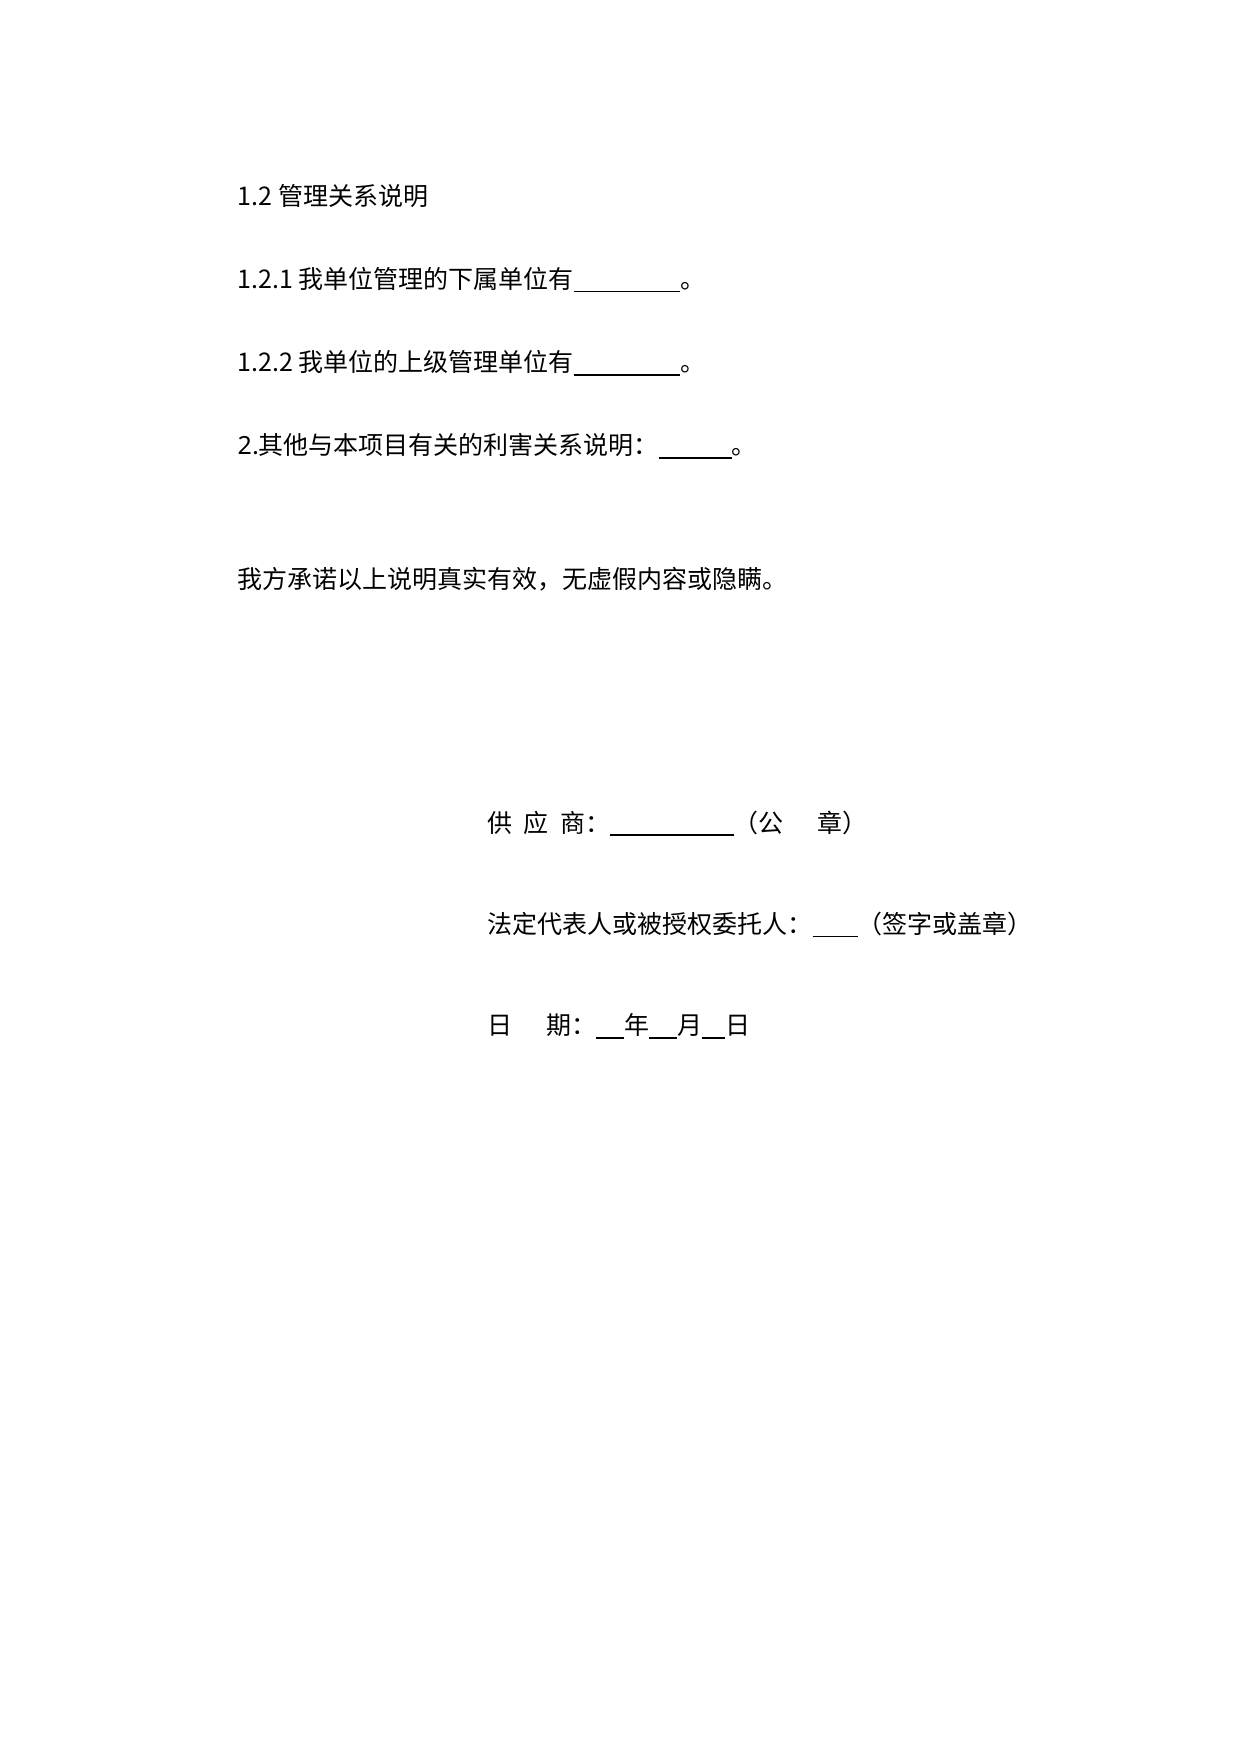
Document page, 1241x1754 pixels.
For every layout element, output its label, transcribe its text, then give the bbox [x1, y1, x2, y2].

text 日 期： 年 月 日 [187, 991, 1009, 1056]
text 2.其他与本项目有关的利害关系说明： 。 [187, 411, 1053, 476]
text 法定代表人或被授权委托人： （签字或盖章） [187, 890, 1053, 955]
text 供 应 商： （公 章） [187, 789, 1053, 854]
text 1.2.2 我单位的上级管理单位有 。 [187, 328, 1053, 393]
text 我方承诺以上说明真实有效，无虚假内容或隐瞒。 [187, 545, 1053, 610]
text 1.2 管理关系说明 [187, 162, 1053, 227]
text 1.2.1 我单位管理的下属单位有 。 [187, 245, 1053, 310]
